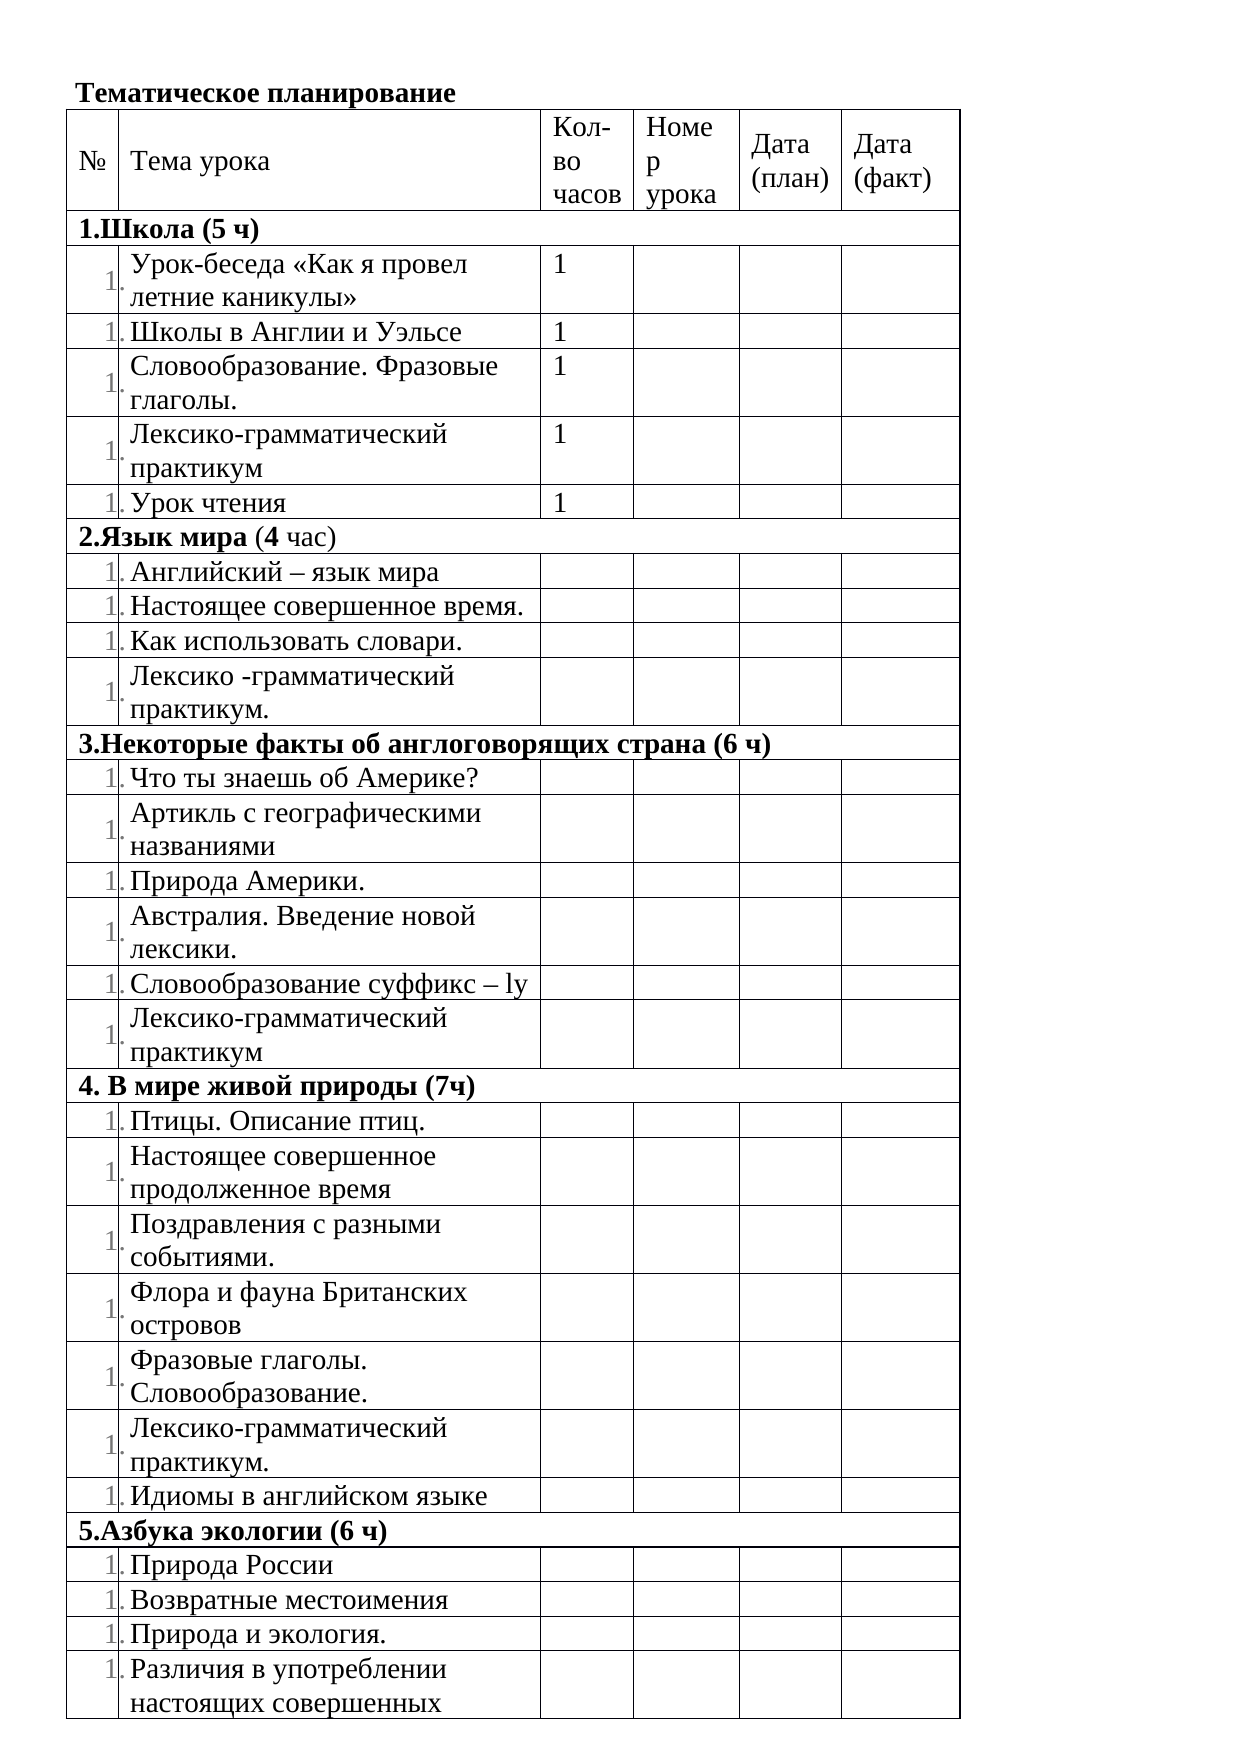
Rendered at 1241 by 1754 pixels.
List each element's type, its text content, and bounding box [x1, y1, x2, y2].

table_cell Настоящее совершенное время. [119, 589, 540, 622]
table_cell [634, 760, 739, 794]
table_cell [634, 417, 739, 484]
table_cell [634, 795, 739, 862]
table_cell [740, 658, 841, 725]
table_cell [634, 1138, 739, 1205]
table_cell [842, 658, 959, 725]
table_cell [634, 863, 739, 897]
table_cell [842, 1103, 959, 1137]
table_cell [634, 246, 739, 313]
table_cell [842, 554, 959, 587]
table_cell [634, 1617, 739, 1650]
table_cell [842, 349, 959, 416]
table_cell 1 [541, 485, 633, 518]
table_cell [67, 1582, 118, 1616]
table_cell [67, 417, 118, 484]
table_cell [740, 1103, 841, 1137]
table_cell [842, 1342, 959, 1409]
table_cell [67, 760, 118, 794]
table_cell Возвратные местоимения [119, 1582, 540, 1616]
table_cell [541, 1000, 633, 1067]
table_cell Как использовать словари. [119, 623, 540, 657]
table_cell [740, 1342, 841, 1409]
table_cell [842, 485, 959, 518]
table_cell [541, 658, 633, 725]
table_cell [842, 1651, 959, 1718]
table_cell Урок чтения [119, 485, 540, 518]
table_cell [740, 1274, 841, 1341]
table_cell Урок-беседа «Как я провел летние каникулы» [119, 246, 540, 313]
table_cell [67, 898, 118, 965]
table_cell [541, 1651, 633, 1718]
table_cell Английский – язык мира [119, 554, 540, 587]
table_cell [740, 898, 841, 965]
table_cell [842, 1582, 959, 1616]
table_cell [67, 1138, 118, 1205]
table_cell [67, 1617, 118, 1650]
table_cell [541, 1138, 633, 1205]
table_cell [634, 1410, 739, 1477]
table_cell 1 [541, 417, 633, 484]
table_header Тема урока [119, 110, 540, 210]
table_cell [67, 658, 118, 725]
table_cell [541, 898, 633, 965]
table_cell Словообразование. Фразовые глаголы. [119, 349, 540, 416]
table_cell [740, 554, 841, 587]
table_cell Природа и экология. [119, 1617, 540, 1650]
table_cell [842, 1138, 959, 1205]
table_cell Словообразование суффикс – lу [119, 966, 540, 999]
table_cell [67, 1651, 118, 1718]
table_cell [119, 1651, 540, 1718]
table_cell [842, 1617, 959, 1650]
table_cell [842, 1410, 959, 1477]
table_cell [634, 1000, 739, 1067]
table_cell Что ты знаешь об Америке? [119, 760, 540, 794]
table_cell [634, 1342, 739, 1409]
table_cell [842, 898, 959, 965]
table_cell [634, 314, 739, 347]
table_cell [67, 314, 118, 347]
table_cell [634, 1103, 739, 1137]
table_cell [541, 1548, 633, 1581]
table_cell [740, 795, 841, 862]
table_cell [67, 1000, 118, 1067]
table_cell 1 [541, 314, 633, 347]
table_cell Школы в Англии и Уэльсе [119, 314, 540, 347]
table_cell [740, 417, 841, 484]
table_cell [740, 863, 841, 897]
table_cell Поздравления с разными событиями. [119, 1206, 540, 1273]
table_cell [541, 966, 633, 999]
table_cell [634, 1582, 739, 1616]
table_cell [740, 1582, 841, 1616]
table_cell 3.Некоторые факты об англоговорящих страна (6 ч) [67, 726, 959, 759]
table_cell [541, 1582, 633, 1616]
table_cell [740, 589, 841, 622]
table_cell Настоящее совершенное продолженное время [119, 1138, 540, 1205]
table_cell Лексико-грамматический практикум [119, 1000, 540, 1067]
table_cell 1.Школа (5 ч) [67, 211, 959, 245]
table_cell [541, 1103, 633, 1137]
table_cell [67, 1274, 118, 1341]
table_cell [67, 1103, 118, 1137]
table_cell [67, 795, 118, 862]
table_cell [541, 1274, 633, 1341]
table_cell Птицы. Описание птиц. [119, 1103, 540, 1137]
table_cell [740, 246, 841, 313]
table_cell [67, 1478, 118, 1512]
table_cell [67, 554, 118, 587]
table_cell [842, 760, 959, 794]
table_cell [67, 485, 118, 518]
table_cell [541, 1410, 633, 1477]
table_cell [67, 863, 118, 897]
table_cell [634, 623, 739, 657]
table_cell [740, 1478, 841, 1512]
table_cell [740, 349, 841, 416]
table_cell 5.Азбука экологии (6 ч) [67, 1513, 959, 1546]
table_cell [740, 1000, 841, 1067]
table_cell [740, 760, 841, 794]
table_cell [67, 623, 118, 657]
table_cell [842, 314, 959, 347]
table_cell [740, 1138, 841, 1205]
table_cell Идиомы в английском языке [119, 1478, 540, 1512]
table_cell [842, 1548, 959, 1581]
table_cell [634, 1274, 739, 1341]
text Тематическое планирование [75, 75, 1165, 108]
table_cell [541, 795, 633, 862]
table_cell 1 [541, 246, 633, 313]
table_cell [842, 1206, 959, 1273]
table_cell [541, 1617, 633, 1650]
table_cell 2.Язык мира (4 час) [67, 519, 959, 553]
table_cell [634, 1478, 739, 1512]
table_cell [67, 1410, 118, 1477]
table_cell 1 [541, 349, 633, 416]
table_cell Лексико -грамматический практикум. [119, 658, 540, 725]
table_cell [842, 1274, 959, 1341]
table_cell [634, 349, 739, 416]
table_cell [634, 658, 739, 725]
table_cell [541, 1206, 633, 1273]
table_cell [842, 246, 959, 313]
table_cell Флора и фауна Британских островов [119, 1274, 540, 1341]
table_cell [67, 1342, 118, 1409]
table_cell [842, 1000, 959, 1067]
table_cell [634, 1548, 739, 1581]
table_header Кол-во часов [541, 110, 633, 210]
table_cell [740, 1617, 841, 1650]
table_cell [541, 1342, 633, 1409]
table_cell [67, 1548, 118, 1581]
table_header Дата (факт) [842, 110, 959, 210]
table_cell [740, 1548, 841, 1581]
table_cell [541, 863, 633, 897]
table_cell [67, 1206, 118, 1273]
table_cell [67, 246, 118, 313]
table_cell Австралия. Введение новой лексики. [119, 898, 540, 965]
table_cell [634, 898, 739, 965]
table_cell [541, 1478, 633, 1512]
table_cell Лексико-грамматический практикум. [119, 1410, 540, 1477]
table_header Номер урока [634, 110, 739, 210]
table_cell [842, 417, 959, 484]
table_cell Природа Америки. [119, 863, 540, 897]
table_cell Лексико-грамматический практикум [119, 417, 540, 484]
table_cell [541, 623, 633, 657]
table_cell [541, 589, 633, 622]
table_cell [634, 1651, 739, 1718]
table_cell 4. В мире живой природы (7ч) [67, 1069, 959, 1102]
table_cell [634, 1206, 739, 1273]
table_cell [842, 863, 959, 897]
table_cell Фразовые глаголы. Словообразование. [119, 1342, 540, 1409]
table_cell [541, 760, 633, 794]
table_cell [740, 314, 841, 347]
table_cell [842, 1478, 959, 1512]
table_cell [634, 966, 739, 999]
table_cell Артикль с географическими названиями [119, 795, 540, 862]
table_cell [842, 966, 959, 999]
table_cell Природа России [119, 1548, 540, 1581]
table_header № [67, 110, 118, 210]
table_cell [842, 589, 959, 622]
table_cell [740, 966, 841, 999]
table_cell [740, 623, 841, 657]
table_cell [634, 589, 739, 622]
table_cell [740, 1410, 841, 1477]
table_cell [634, 485, 739, 518]
table_cell [740, 485, 841, 518]
table_header Дата (план) [740, 110, 841, 210]
table_cell [842, 795, 959, 862]
table_cell [634, 554, 739, 587]
table_cell [740, 1651, 841, 1718]
table_cell [740, 1206, 841, 1273]
table_cell [67, 349, 118, 416]
table_cell [842, 623, 959, 657]
table_cell [541, 554, 633, 587]
table_cell [67, 589, 118, 622]
table_cell [67, 966, 118, 999]
